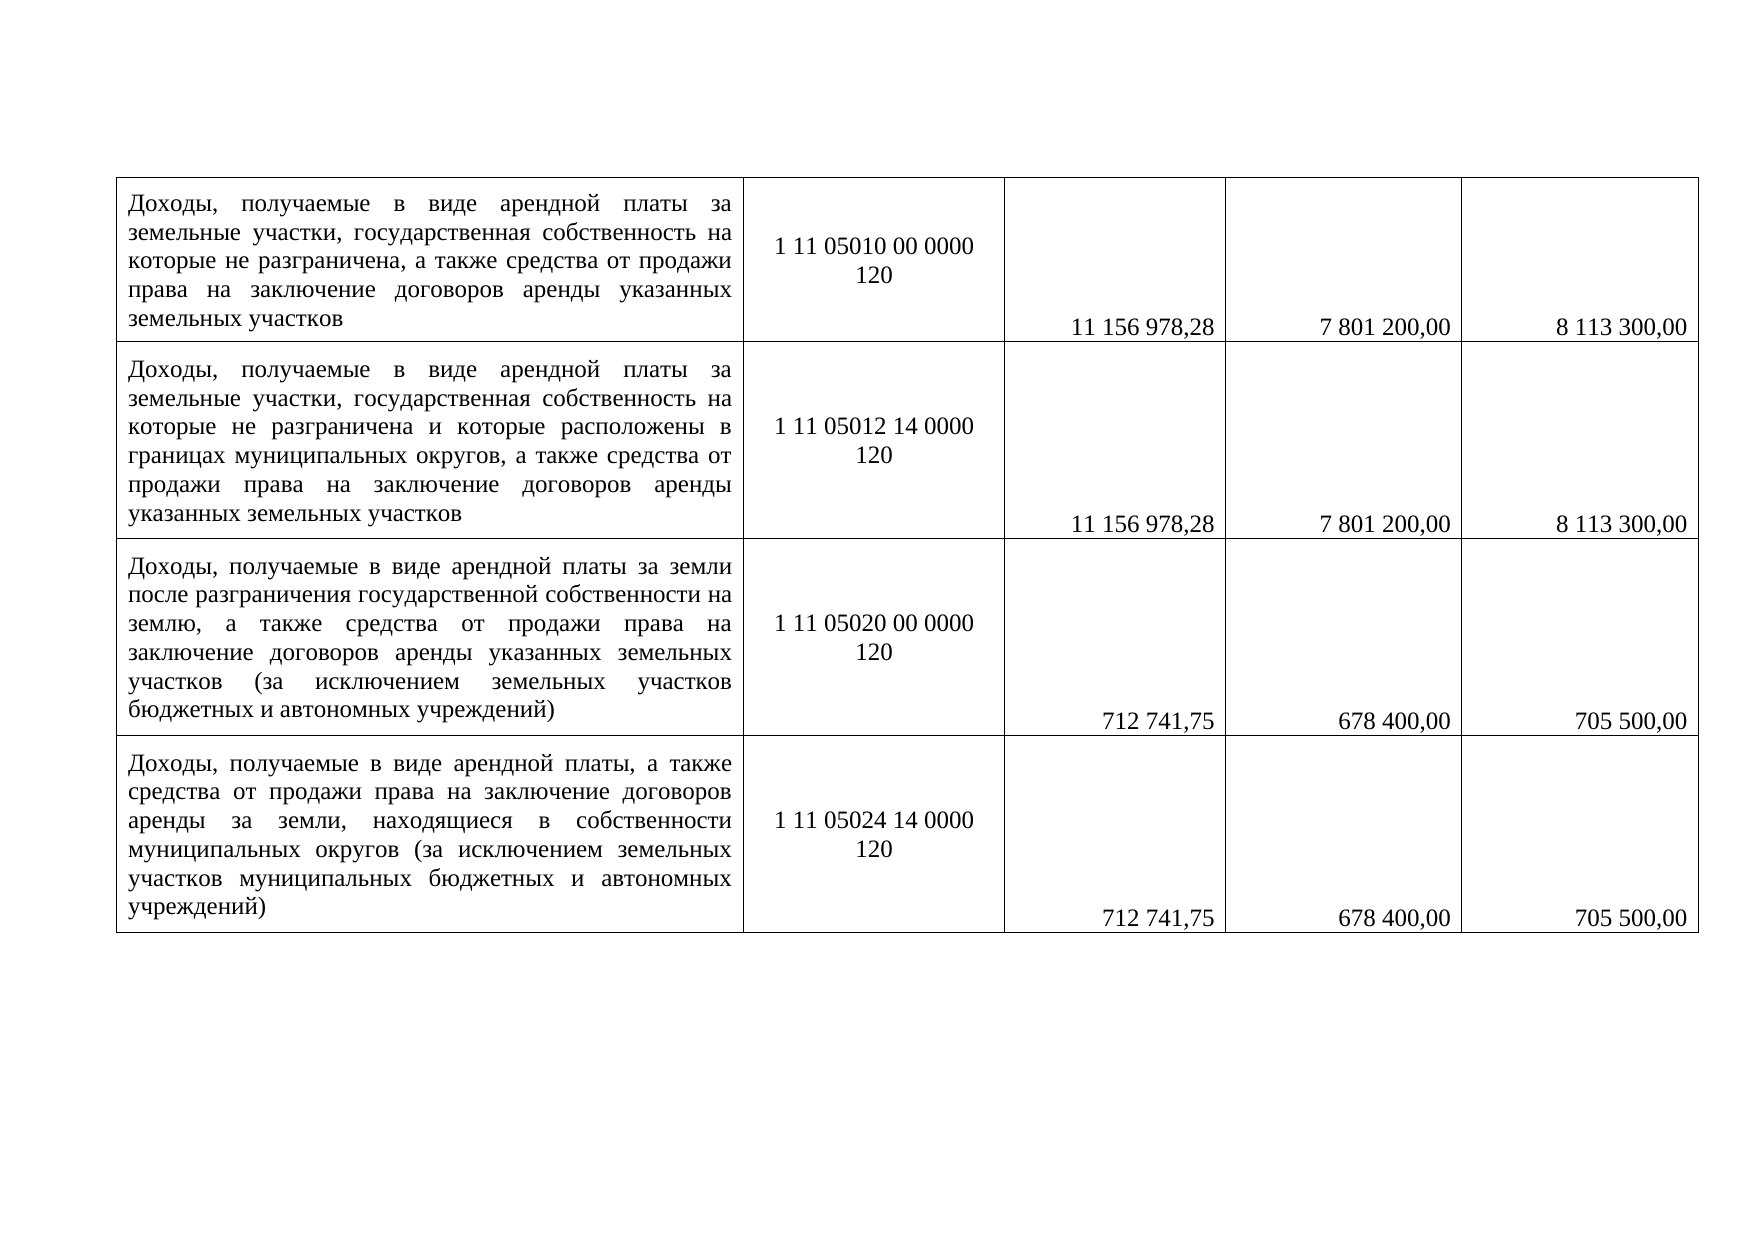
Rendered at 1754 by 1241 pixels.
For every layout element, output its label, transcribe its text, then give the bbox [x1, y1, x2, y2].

table_cell 712 741,75 [1005, 736, 1225, 932]
table_cell 7 801 200,00 [1226, 342, 1461, 538]
table_cell 705 500,00 [1462, 539, 1698, 735]
table_cell 7 801 200,00 [1226, 178, 1461, 341]
table_cell 705 500,00 [1462, 736, 1698, 932]
table_cell 1 11 05024 14 0000 120 [744, 736, 1004, 932]
table_cell 678 400,00 [1226, 736, 1461, 932]
table_cell 712 741,75 [1005, 539, 1225, 735]
table_cell 8 113 300,00 [1462, 178, 1698, 341]
table_cell Доходы, получаемые в виде арендной платы, а также средства от продажи права на заключение договоров аренды за земли, находящиеся в собственности муниципальных округов (за исключением земельных участков муниципальных бюджетных и автономных учреждений) [117, 736, 743, 932]
table_cell 11 156 978,28 [1005, 342, 1225, 538]
table_cell 1 11 05010 00 0000 120 [744, 178, 1004, 341]
table_cell Доходы, получаемые в виде арендной платы за земли после разграничения государственной собственности на землю, а также средства от продажи права на заключение договоров аренды указанных земельных участков (за исключением земельных участков бюджетных и автономных учреждений) [117, 539, 743, 735]
table_cell Доходы, получаемые в виде арендной платы за земельные участки, государственная собственность на которые не разграничена и которые расположены в границах муниципальных округов, а также средства от продажи права на заключение договоров аренды указанных земельных участков [117, 342, 743, 538]
table_cell Доходы, получаемые в виде арендной платы за земельные участки, государственная собственность на которые не разграничена, а также средства от продажи права на заключение договоров аренды указанных земельных участков [117, 178, 743, 341]
table_cell 678 400,00 [1226, 539, 1461, 735]
table_cell 1 11 05012 14 0000 120 [744, 342, 1004, 538]
table_cell 8 113 300,00 [1462, 342, 1698, 538]
table_cell 11 156 978,28 [1005, 178, 1225, 341]
table_cell 1 11 05020 00 0000 120 [744, 539, 1004, 735]
